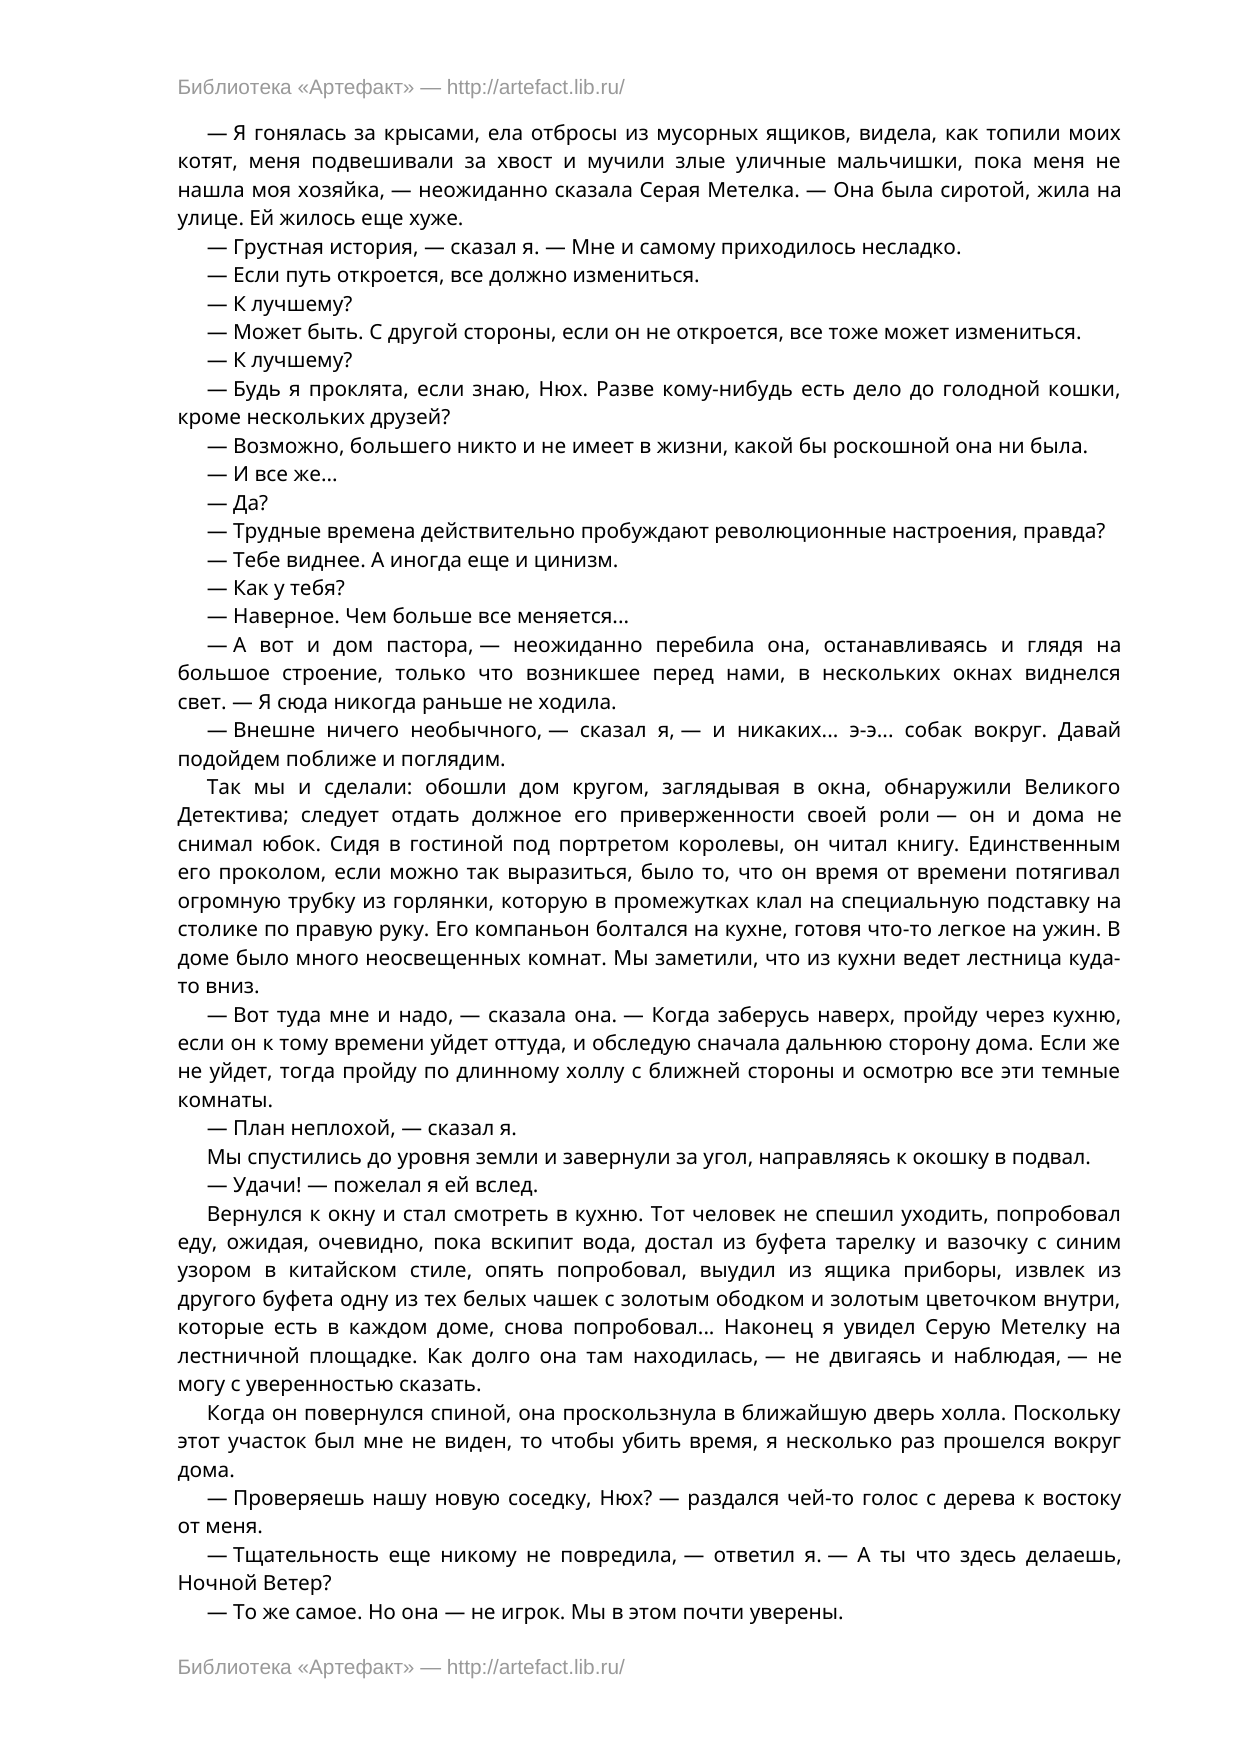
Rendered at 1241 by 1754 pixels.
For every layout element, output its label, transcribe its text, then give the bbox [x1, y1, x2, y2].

text — То же самое. Но она — не игрок. Мы в этом почти уверены. [177, 1597, 1122, 1625]
text — Возможно, большего никто и не имеет в жизни, какой бы роскошной она ни была. [177, 431, 1122, 459]
text — Вот туда мне и надо, — сказала она. — Когда заберусь наверх, пройду через кухню, если он к тому времени уйдет оттуда, и обследую сначала дальнюю сторону дома. Если же не уйдет, тогда пройду по длинному холлу с ближней стороны и осмотрю все эти темные комнаты. [177, 1000, 1122, 1113]
text Мы спустились до уровня земли и завернули за угол, направляясь к окошку в подвал. [177, 1142, 1122, 1170]
text — Если путь откроется, все должно измениться. [177, 260, 1122, 289]
text — Удачи! — пожелал я ей вслед. [177, 1170, 1122, 1199]
text — И все же... [177, 459, 1122, 488]
text — К лучшему? [177, 346, 1122, 374]
text — Тебе виднее. А иногда еще и цинизм. [177, 545, 1122, 573]
text — Проверяешь нашу новую соседку, Нюх? — раздался чей-то голос с дерева к востоку от меня. [177, 1483, 1122, 1540]
text — План неплохой, — сказал я. [177, 1113, 1122, 1142]
text Когда он повернулся спиной, она проскользнула в ближайшую дверь холла. Поскольку этот участок был мне не виден, то чтобы убить время, я несколько раз прошелся вокруг дома. [177, 1398, 1122, 1483]
text — А вот и дом пастора, — неожиданно перебила она, останавливаясь и глядя на большое строение, только что возникшее перед нами, в нескольких окнах виднелся свет. — Я сюда никогда раньше не ходила. [177, 630, 1122, 715]
text — Будь я проклята, если знаю, Нюх. Разве кому-нибудь есть дело до голодной кошки, кроме нескольких друзей? [177, 374, 1122, 431]
text — К лучшему? [177, 289, 1122, 317]
text — Тщательность еще никому не повредила, — ответил я. — А ты что здесь делаешь, Ночной Ветер? [177, 1540, 1122, 1597]
text — Грустная история, — сказал я. — Мне и самому приходилось несладко. [177, 232, 1122, 260]
text Вернулся к окну и стал смотреть в кухню. Тот человек не спешил уходить, попробовал еду, ожидая, очевидно, пока вскипит вода, достал из буфета тарелку и вазочку с синим узором в китайском стиле, опять попробовал, выудил из ящика приборы, извлек из другого буфета одну из тех белых чашек с золотым ободком и золотым цветочком внутри, которые есть в каждом доме, снова попробовал... Наконец я увидел Серую Метелку на лестничной площадке. Как долго она там находилась, — не двигаясь и наблюдая, — не могу с уверенностью сказать. [177, 1199, 1122, 1398]
text — Как у тебя? [177, 573, 1122, 602]
text — Трудные времена действительно пробуждают революционные настроения, правда? [177, 516, 1122, 545]
text — Внешне ничего необычного, — сказал я, — и никаких... э-э... собак вокруг. Давай подойдем поближе и поглядим. [177, 715, 1122, 772]
text — Наверное. Чем больше все меняется... [177, 602, 1122, 630]
text Так мы и сделали: обошли дом кругом, заглядывая в окна, обнаружили Великого Детектива; следует отдать должное его приверженности своей роли — он и дома не снимал юбок. Сидя в гостиной под портретом королевы, он читал книгу. Единственным его проколом, если можно так выразиться, было то, что он время от времени потягивал огромную трубку из горлянки, которую в промежутках клал на специальную подставку на столике по правую руку. Его компаньон болтался на кухне, готовя что-то легкое на ужин. В доме было много неосвещенных комнат. Мы заметили, что из кухни ведет лестница куда-то вниз. [177, 772, 1122, 1000]
text — Может быть. С другой стороны, если он не откроется, все тоже может измениться. [177, 317, 1122, 346]
text — Я гонялась за крысами, ела отбросы из мусорных ящиков, видела, как топили моих котят, меня подвешивали за хвост и мучили злые уличные мальчишки, пока меня не нашла моя хозяйка, — неожиданно сказала Серая Метелка. — Она была сиротой, жила на улице. Ей жилось еще хуже. [177, 118, 1122, 232]
text — Да? [177, 488, 1122, 516]
